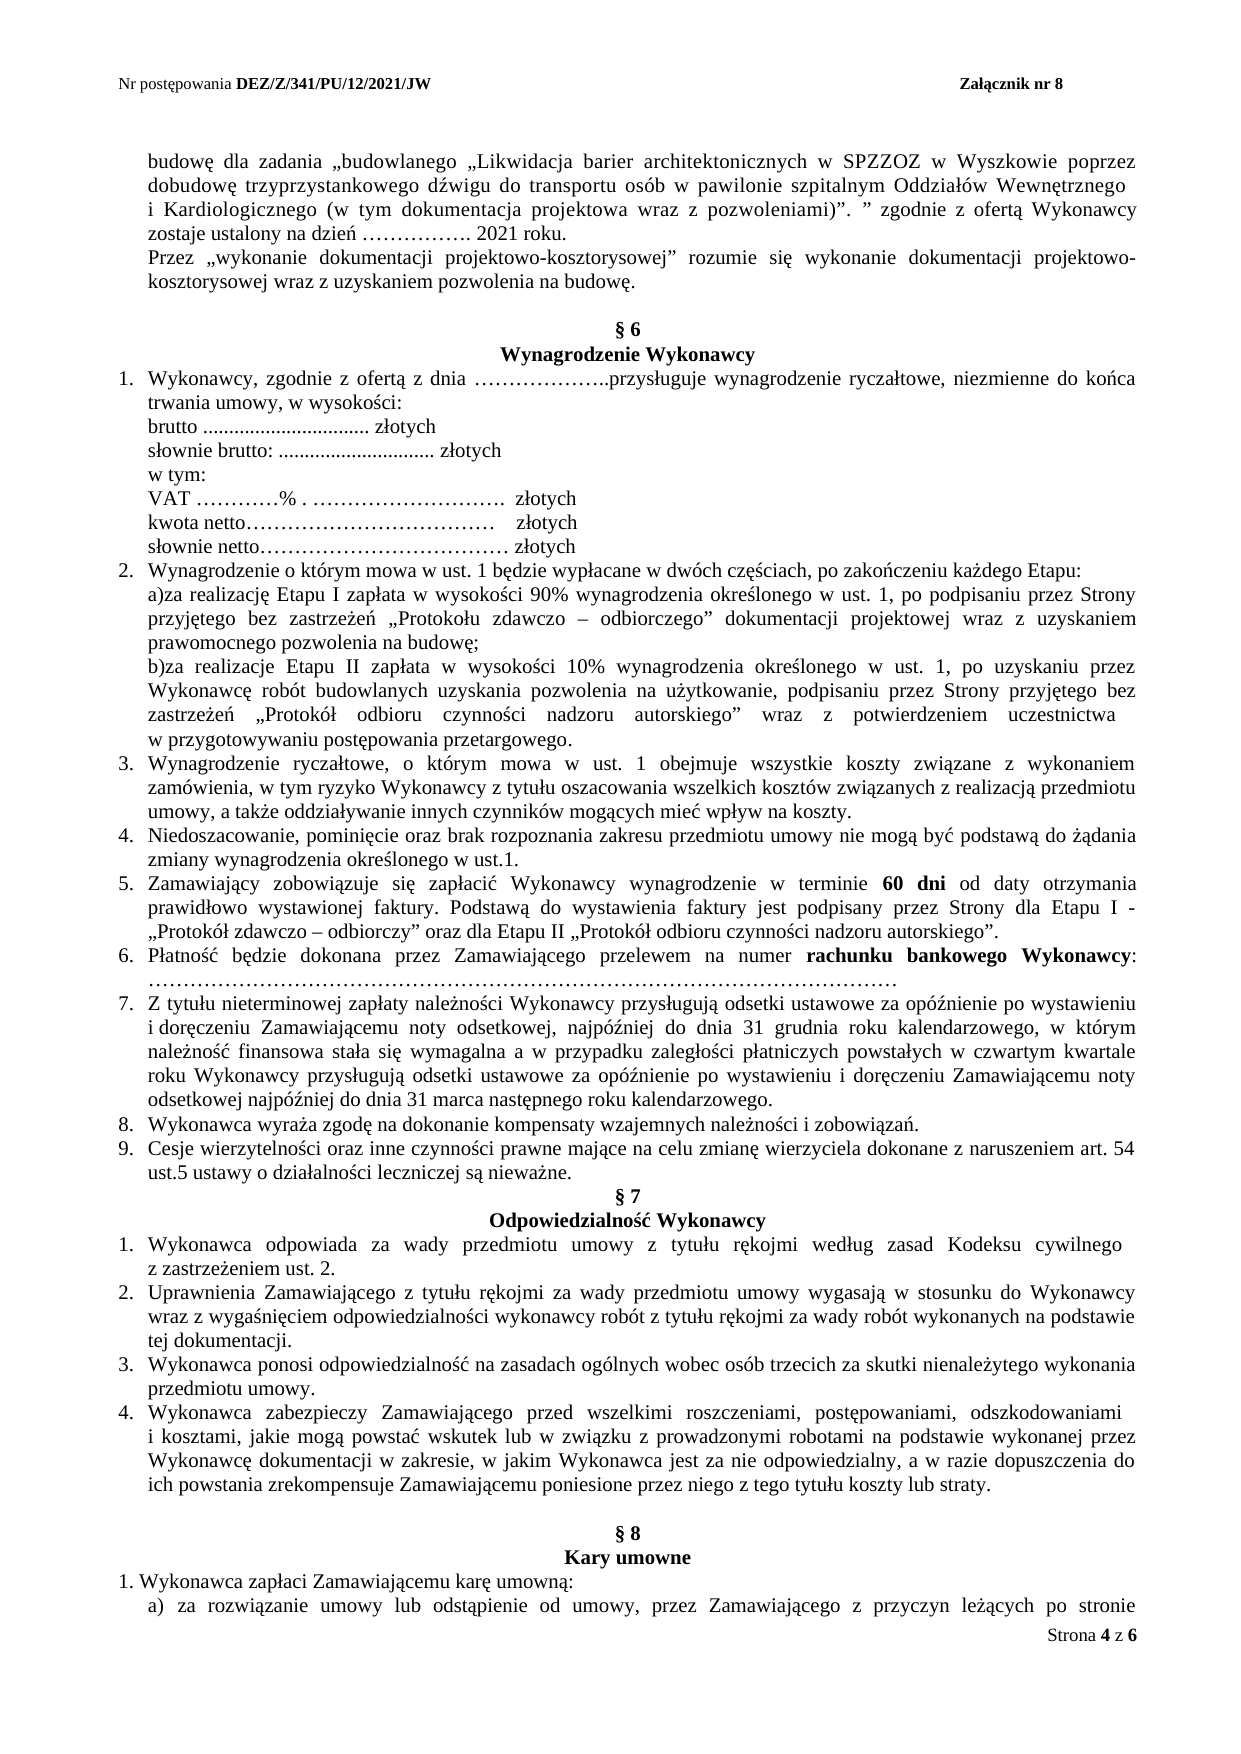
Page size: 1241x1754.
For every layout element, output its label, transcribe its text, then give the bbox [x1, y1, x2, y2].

text a)za realizację Etapu I zapłata w wysokości 90% wynagrodzenia określonego w ust. 1, po podpisaniu przez Strony przyjętego bez zastrzeżeń „Protokołu zdawczo – odbiorczego” dokumentacji projektowej wraz z uzyskaniem prawomocnego pozwolenia na budowę; [148, 582, 1137, 654]
list Wykonawca zabezpieczy Zamawiającego przed wszelkimi roszczeniami, postępowaniami, odszkodowaniami i kosztami, jakie mogą powstać wskutek lub w związku z prowadzonymi robotami na podstawie wykonanej przez Wykonawcę dokumentacji w zakresie, w jakim Wykonawca jest za nie odpowiedzialny, a w razie dopuszczenia do ich powstania zrekompensuje Zamawiającemu poniesione przez niego z tego tytułu koszty lub straty. [118, 1400, 1137, 1496]
text Wynagrodzenie Wykonawcy [118, 341, 1137, 366]
text b)za realizacje Etapu II zapłata w wysokości 10% wynagrodzenia określonego w ust. 1, po uzyskaniu przez Wykonawcę robót budowlanych uzyskania pozwolenia na użytkowanie, podpisaniu przez Strony przyjętego bez zastrzeżeń „Protokół odbioru czynności nadzoru autorskiego” wraz z potwierdzeniem uczestnictwa w przygotowywaniu postępowania przetargowego. [148, 654, 1137, 751]
list Przez „wykonanie dokumentacji projektowo-kosztorysowej” rozumie się wykonanie dokumentacji projektowo-kosztorysowej wraz z uzyskaniem pozwolenia na budowę. [148, 245, 1137, 293]
list Wykonawca wyraża zgodę na dokonanie kompensaty wzajemnych należności i zobowiązań. [118, 1111, 1137, 1136]
text § 8 [118, 1521, 1137, 1544]
list Z tytułu nieterminowej zapłaty należności Wykonawcy przysługują odsetki ustawowe za opóźnienie po wystawieniu i doręczeniu Zamawiającemu noty odsetkowej, najpóźniej do dnia 31 grudnia roku kalendarzowego, w którym należność finansowa stała się wymagalna a w przypadku zaległości płatniczych powstałych w czwartym kwartale roku Wykonawcy przysługują odsetki ustawowe za opóźnienie po wystawieniu i doręczeniu Zamawiającemu noty odsetkowej najpóźniej do dnia 31 marca następnego roku kalendarzowego. [118, 991, 1137, 1111]
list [118, 149, 1137, 245]
list Cesje wierzytelności oraz inne czynności prawne mające na celu zmianę wierzyciela dokonane z naruszeniem art. 54 ust.5 ustawy o działalności leczniczej są nieważne. [118, 1136, 1137, 1184]
list Zamawiający zobowiązuje się zapłacić Wykonawcy wynagrodzenie w terminie 60 dni od daty otrzymania prawidłowo wystawionej faktury. Podstawą do wystawienia faktury jest podpisany przez Strony dla Etapu I - „Protokół zdawczo – odbiorczy” oraz dla Etapu II „Protokół odbioru czynności nadzoru autorskiego”. [118, 871, 1137, 943]
text Odpowiedzialność Wykonawcy [118, 1208, 1137, 1232]
list w tym: [118, 462, 1137, 486]
list brutto ................................ złotych [118, 414, 1137, 438]
list słownie brutto: .............................. złotych [118, 438, 1137, 462]
list Wynagrodzenie ryczałtowe, o którym mowa w ust. 1 obejmuje wszystkie koszty związane z wykonaniem zamówienia, w tym ryzyko Wykonawcy z tytułu oszacowania wszelkich kosztów związanych z realizacją przedmiotu umowy, a także oddziaływanie innych czynników mogących mieć wpływ na koszty. [118, 751, 1137, 823]
list słownie netto……………………………… złotych [118, 534, 1137, 558]
list Wynagrodzenie o którym mowa w ust. 1 będzie wypłacane w dwóch częściach, po zakończeniu każdego Etapu: [118, 558, 1137, 582]
list Niedoszacowanie, pominięcie oraz brak rozpoznania zakresu przedmiotu umowy nie mogą być podstawą do żądania zmiany wynagrodzenia określonego w ust.1. [118, 823, 1137, 871]
list Uprawnienia Zamawiającego z tytułu rękojmi za wady przedmiotu umowy wygasają w stosunku do Wykonawcy wraz z wygaśnięciem odpowiedzialności wykonawcy robót z tytułu rękojmi za wady robót wykonanych na podstawie tej dokumentacji. [118, 1280, 1137, 1352]
text Kary umowne [118, 1544, 1137, 1569]
list Wykonawcy, zgodnie z ofertą z dnia ………………..przysługuje wynagrodzenie ryczałtowe, niezmienne do końca trwania umowy, w wysokości: [118, 366, 1137, 414]
list Wykonawca odpowiada za wady przedmiotu umowy z tytułu rękojmi według zasad Kodeksu cywilnego z zastrzeżeniem ust. 2. [118, 1232, 1137, 1280]
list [148, 1593, 1137, 1617]
list kwota netto……………………………… złotych [118, 510, 1137, 534]
list VAT …………% . ………………………. złotych [118, 486, 1137, 510]
list Płatność będzie dokonana przez Zamawiającego przelewem na numer rachunku bankowego Wykonawcy: ……………………………………………………………………………………………… [118, 943, 1137, 991]
text § 6 [118, 317, 1137, 341]
text 1. Wykonawca zapłaci Zamawiającemu karę umowną: [118, 1569, 1137, 1593]
text § 7 [118, 1184, 1137, 1208]
list Wykonawca ponosi odpowiedzialność na zasadach ogólnych wobec osób trzecich za skutki nienależytego wykonania przedmiotu umowy. [118, 1352, 1137, 1400]
